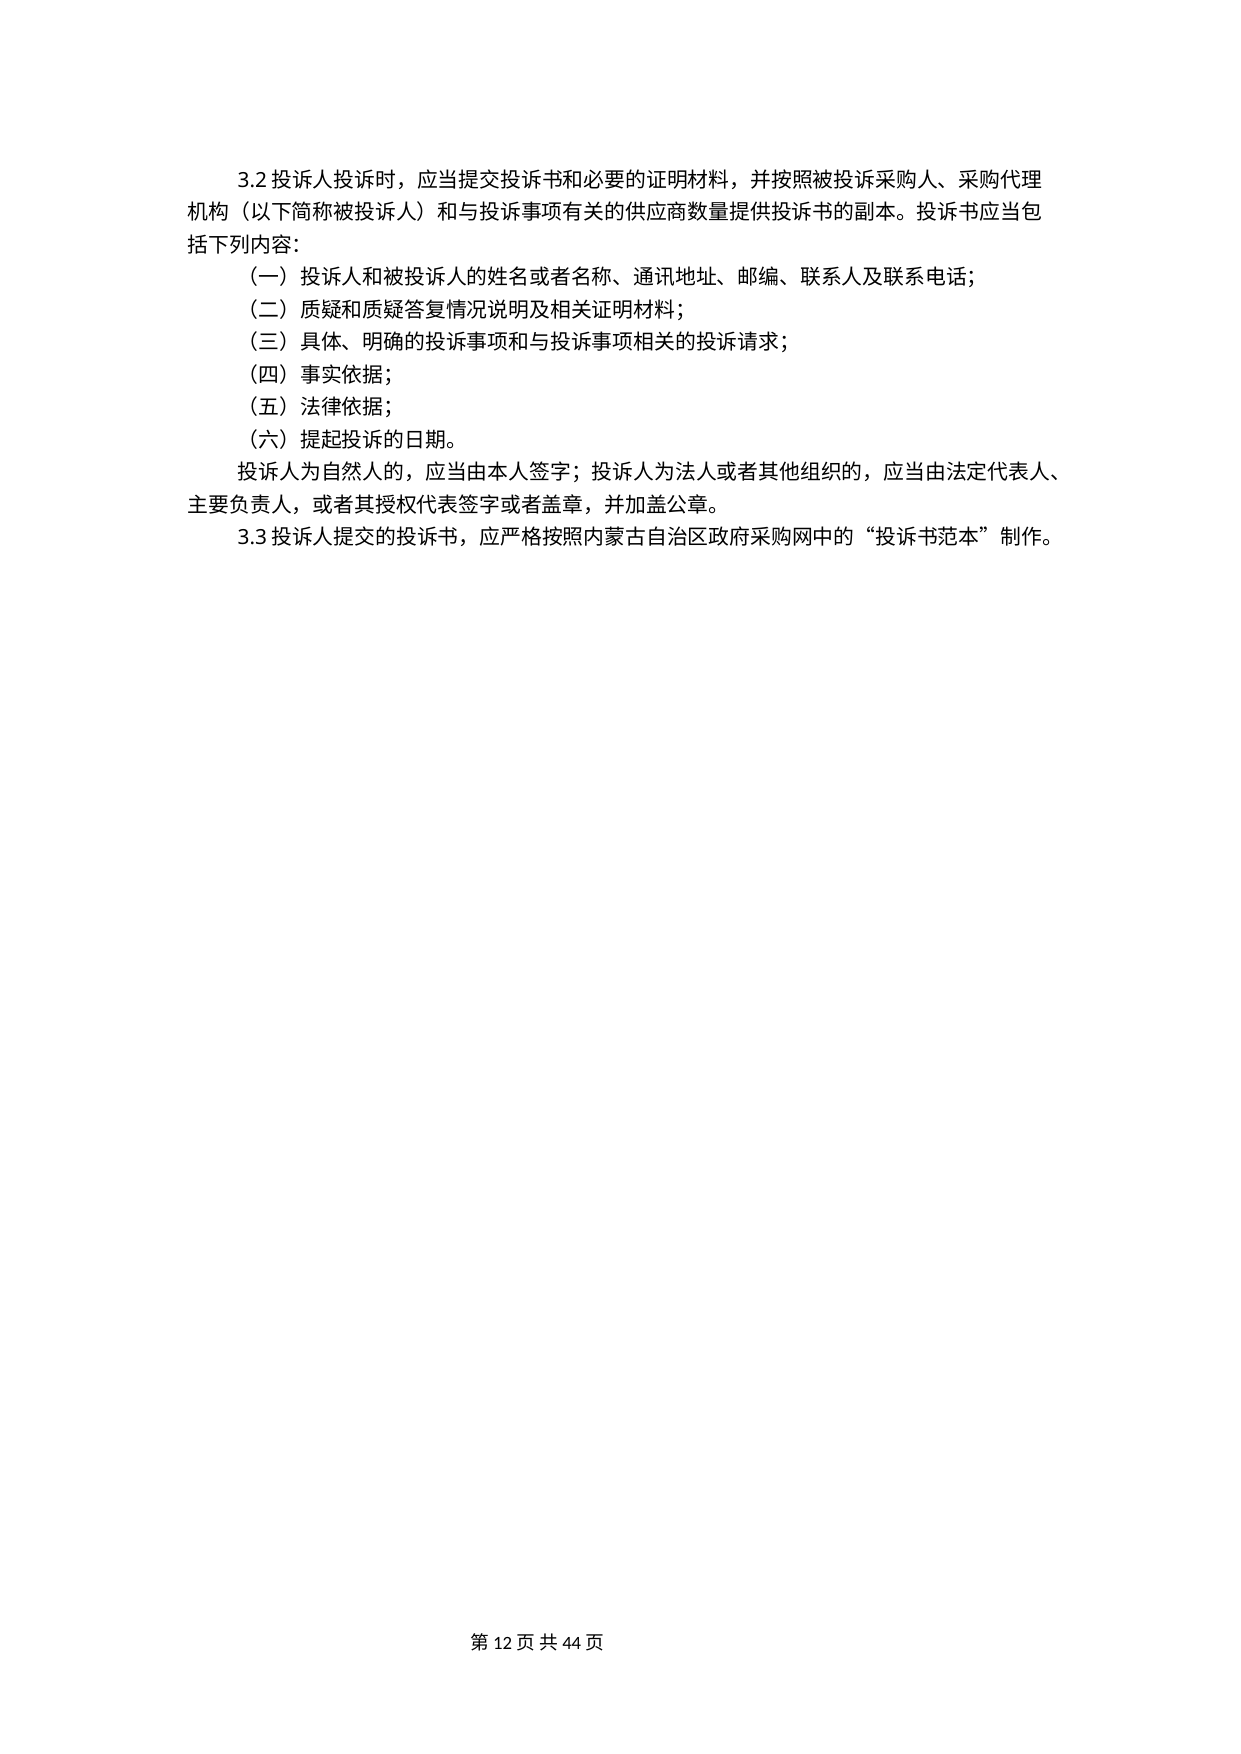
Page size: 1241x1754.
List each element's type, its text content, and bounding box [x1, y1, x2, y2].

text （二）质疑和质疑答复情况说明及相关证明材料； [187, 292, 1053, 324]
text 投诉人为自然人的，应当由本人签字；投诉人为法人或者其他组织的，应当由法定代表人、主要负责人，或者其授权代表签字或者盖章，并加盖公章。 [187, 454, 1053, 519]
text 3.3投诉人提交的投诉书，应严格按照内蒙古自治区政府采购网中的“投诉书范本”制作。 [187, 519, 1053, 552]
text （五）法律依据； [187, 389, 1053, 422]
text （一）投诉人和被投诉人的姓名或者名称、通讯地址、邮编、联系人及联系电话； [187, 259, 1053, 292]
text （四）事实依据； [187, 357, 1053, 389]
text （六）提起投诉的日期。 [187, 422, 1053, 454]
text （三）具体、明确的投诉事项和与投诉事项相关的投诉请求； [187, 324, 1053, 357]
text 3.2投诉人投诉时，应当提交投诉书和必要的证明材料，并按照被投诉采购人、采购代理机构（以下简称被投诉人）和与投诉事项有关的供应商数量提供投诉书的副本。投诉书应当包括下列内容： [187, 162, 1053, 259]
